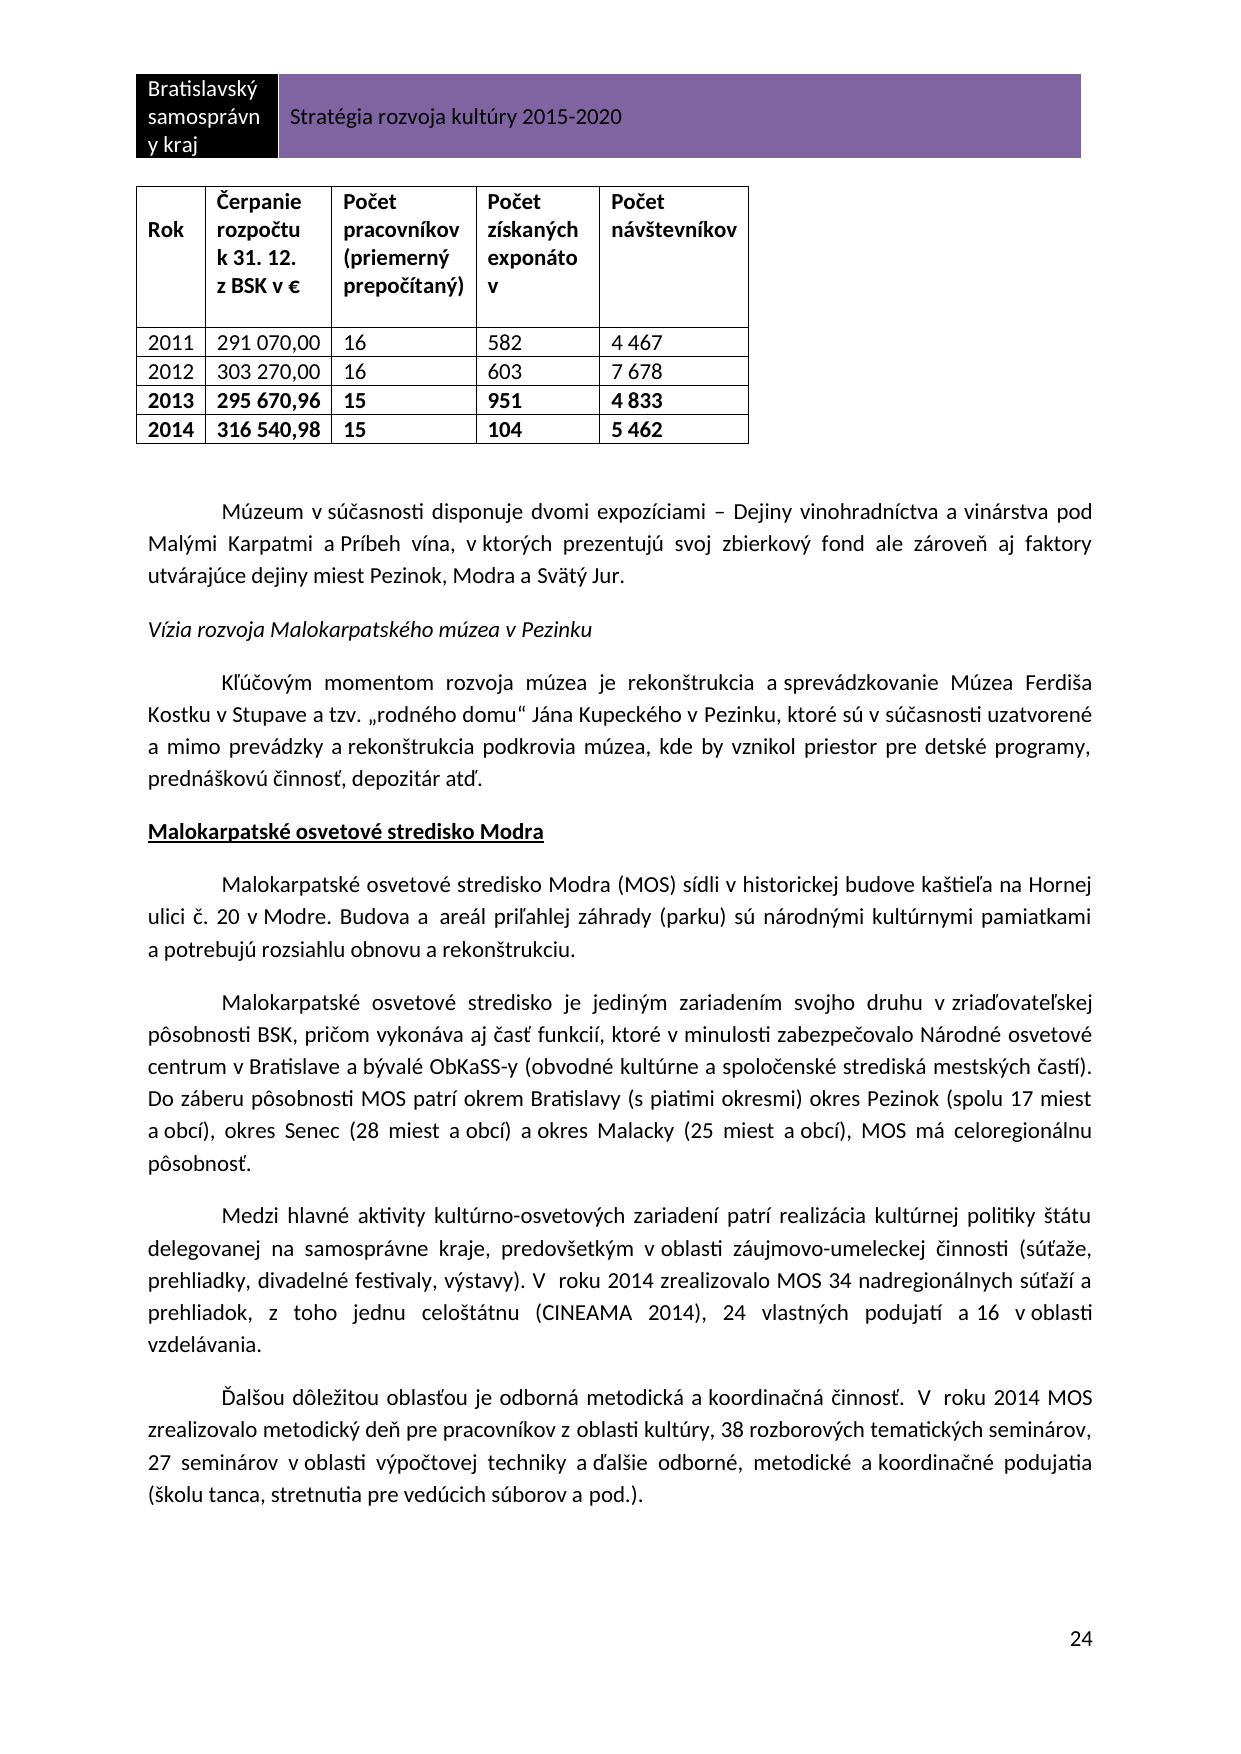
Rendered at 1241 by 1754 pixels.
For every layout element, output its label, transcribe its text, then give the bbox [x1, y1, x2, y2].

text Malokarpatské osvetové stredisko je jediným zariadením svojho druhu v zriaďovateľskej pôsobnosti BSK, pričom vykonáva aj časť funkcií, ktoré v minulosti zabezpečovalo Národné osvetové centrum v Bratislave a bývalé ObKaSS-y (obvodné kultúrne a spoločenské strediská mestských častí). Do záberu pôsobnosti MOS patrí okrem Bratislavy (s piatimi okresmi) okres Pezinok (spolu 17 miest a obcí), okres Senec (28 miest a obcí) a okres Malacky (25 miest a obcí), MOS má celoregionálnu pôsobnosť. [148, 988, 1093, 1177]
table_cell 2013 [137, 386, 205, 414]
text Kľúčovým momentom rozvoja múzea je rekonštrukcia a sprevádzkovanie Múzea Ferdiša Kostku v Stupave a tzv. „rodného domu“ Jána Kupeckého v Pezinku, ktoré sú v súčasnosti uzatvorené a mimo prevádzky a rekonštrukcia podkrovia múzea, kde by vznikol priestor pre detské programy, prednáškovú činnosť, depozitár atď. [148, 668, 1093, 792]
table_header Čerpanie rozpočtu k 31. 12. z BSK v € [206, 187, 331, 327]
table_cell 303 270,00 [206, 357, 331, 385]
table_cell 15 [332, 386, 476, 414]
table_cell 7 678 [600, 357, 748, 385]
text Ďalšou dôležitou oblasťou je odborná metodická a koordinačná činnosť. V roku 2014 MOS zrealizovalo metodický deň pre pracovníkov z oblasti kultúry, 38 rozborových tematických seminárov, 27 seminárov v oblasti výpočtovej techniky a ďalšie odborné, metodické a koordinačné podujatia (školu tanca, stretnutia pre vedúcich súborov a pod.). [148, 1383, 1093, 1508]
table_header Počet návštevníkov [600, 187, 748, 327]
text Múzeum v súčasnosti disponuje dvomi expozíciami – Dejiny vinohradníctva a vinárstva pod Malými Karpatmi a Príbeh vína, v ktorých prezentujú svoj zbierkový fond ale zároveň aj faktory utvárajúce dejiny miest Pezinok, Modra a Svätý Jur. [148, 497, 1093, 590]
text Vízia rozvoja Malokarpatského múzea v Pezinku [148, 615, 1093, 643]
table_cell 4 833 [600, 386, 748, 414]
table_header Počet získaných exponátov [477, 187, 599, 327]
table_cell 16 [332, 328, 476, 356]
table_cell 2012 [137, 357, 205, 385]
table_cell 316 540,98 [206, 415, 331, 443]
table_cell 5 462 [600, 415, 748, 443]
text Malokarpatské osvetové stredisko Modra (MOS) sídli v historickej budove kaštieľa na Hornej ulici č. 20 v Modre. Budova a areál priľahlej záhrady (parku) sú národnými kultúrnymi pamiatkami a potrebujú rozsiahlu obnovu a rekonštrukciu. [148, 870, 1093, 963]
table_cell 2011 [137, 328, 205, 356]
text Medzi hlavné aktivity kultúrno-osvetových zariadení patrí realizácia kultúrnej politiky štátu delegovanej na samosprávne kraje, predovšetkým v oblasti záujmovo-umeleckej činnosti (súťaže, prehliadky, divadelné festivaly, výstavy). V roku 2014 zrealizovalo MOS 34 nadregionálnych súťaží a prehliadok, z toho jednu celoštátnu (CINEAMA 2014), 24 vlastných podujatí a 16 v oblasti vzdelávania. [148, 1202, 1093, 1358]
table_cell 295 670,96 [206, 386, 331, 414]
table_cell 16 [332, 357, 476, 385]
table_cell 291 070,00 [206, 328, 331, 356]
table_cell 15 [332, 415, 476, 443]
table_cell 4 467 [600, 328, 748, 356]
table_header Rok [137, 187, 205, 327]
table_cell 582 [477, 328, 599, 356]
table_cell 2014 [137, 415, 205, 443]
table_cell 104 [477, 415, 599, 443]
table_header Počet pracovníkov (priemerný prepočítaný) [332, 187, 476, 327]
table_cell 603 [477, 357, 599, 385]
table_cell 951 [477, 386, 599, 414]
text Malokarpatské osvetové stredisko Modra [148, 817, 1093, 845]
